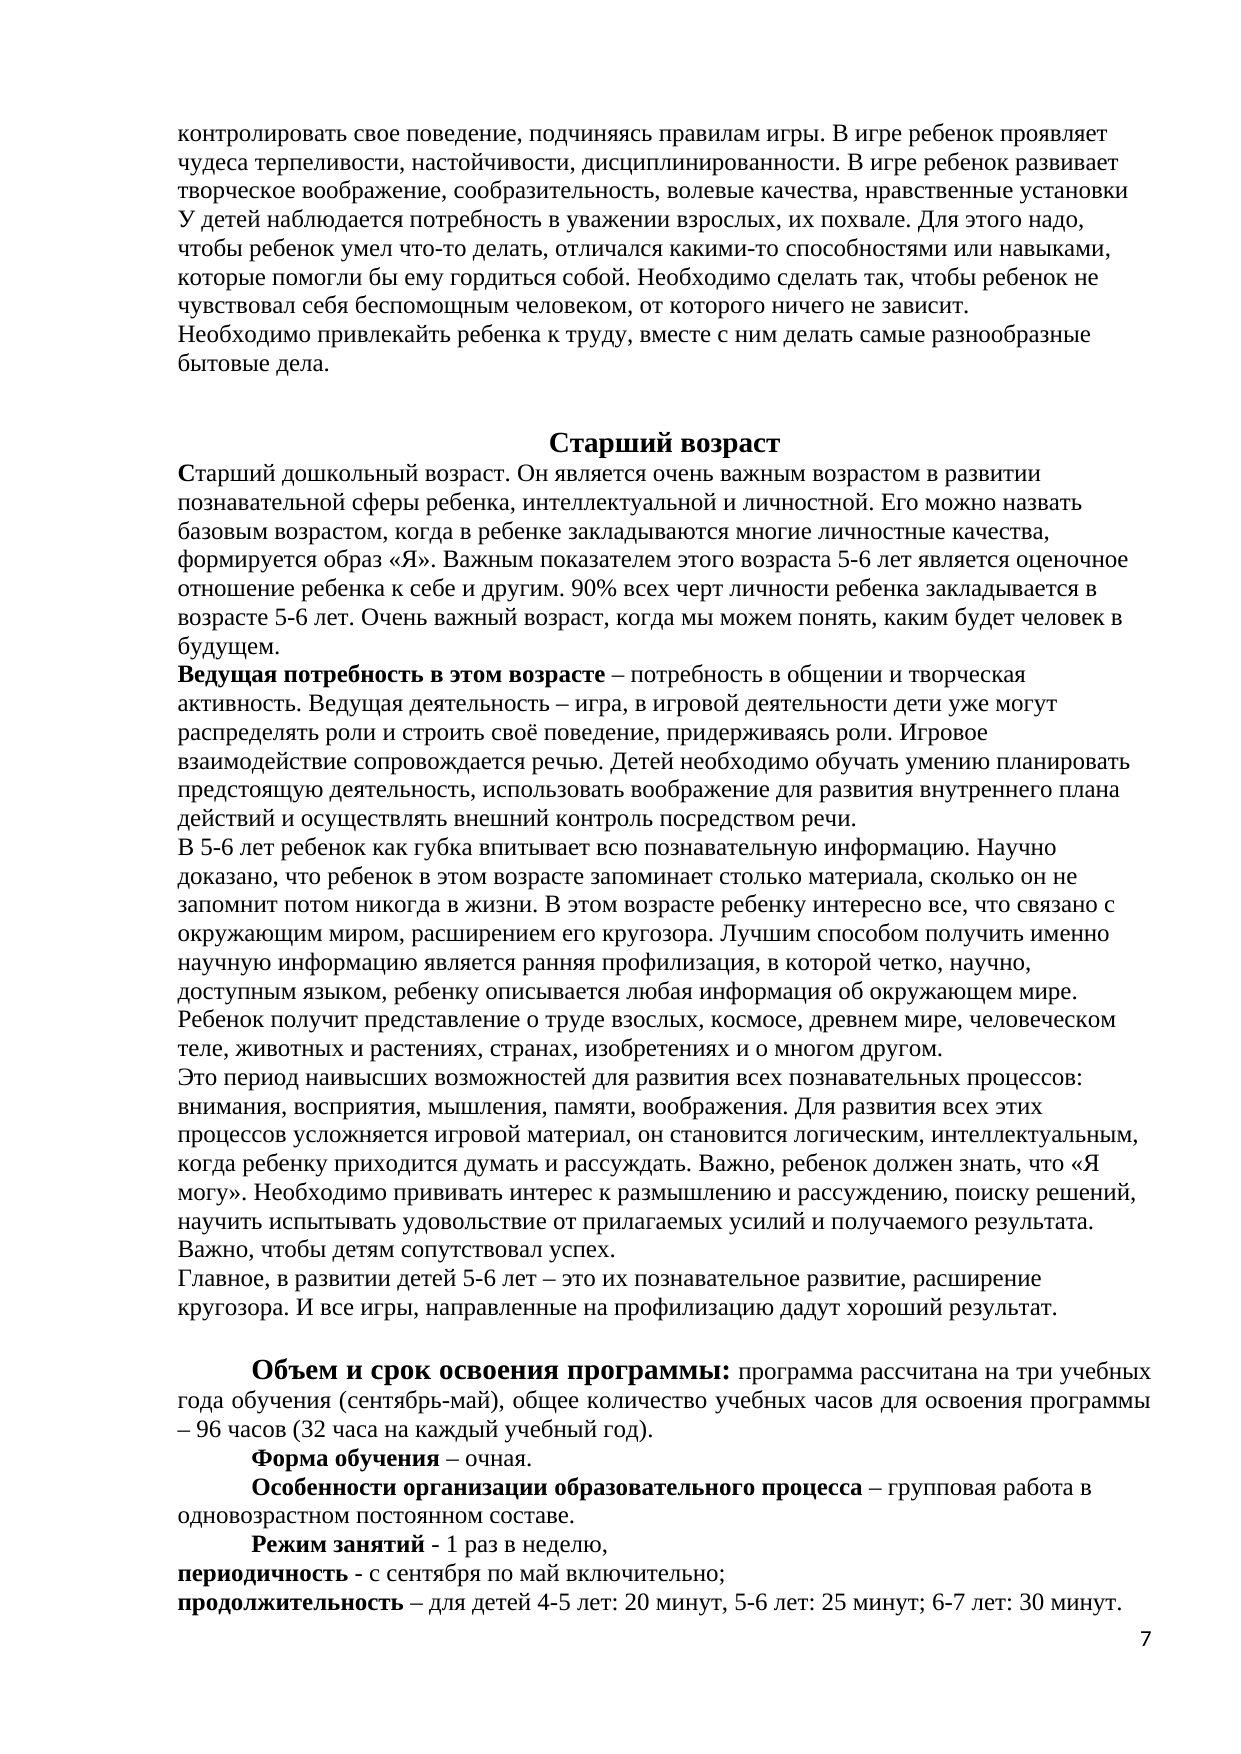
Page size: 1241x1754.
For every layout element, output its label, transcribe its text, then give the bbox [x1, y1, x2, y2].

text Режим занятий - 1 раз в неделю, периодичность - с сентября по май включительно; продолжительность – для детей 4-5 лет: 20 минут, 5-6 лет: 25 минут; 6-7 лет: 30 минут. [177, 1529, 1152, 1615]
text Форма обучения – очная. [177, 1443, 1152, 1472]
text Особенности организации образовательного процесса – групповая работа в одновозрастном постоянном составе. [177, 1472, 1152, 1529]
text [177, 118, 1152, 377]
text Старший дошкольный возраст. Он является очень важным возрастом в развитии познавательной сферы ребенка, интеллектуальной и личностной. Его можно назвать базовым возрастом, когда в ребенке закладываются многие личностные качества, формируется образ «Я». Важным показателем этого возраста 5-6 лет является оценочное отношение ребенка к себе и другим. 90% всех черт личности ребенка закладывается в возрасте 5-6 лет. Очень важный возраст, когда мы можем понять, каким будет человек в будущем. Ведущая потребность в этом возрасте – потребность в общении и творческая активность. Ведущая деятельность – игра, в игровой деятельности дети уже могут распределять роли и строить своё поведение, придерживаясь роли. Игровое взаимодействие сопровождается речью. Детей необходимо обучать умению планировать предстоящую деятельность, использовать воображение для развития внутреннего плана действий и осуществлять внешний контроль посредством речи. В 5-6 лет ребенок как губка впитывает всю познавательную информацию. Научно доказано, что ребенок в этом возрасте запоминает столько материала, сколько он не запомнит потом никогда в жизни. В этом возрасте ребенку интересно все, что связано с окружающим миром, расширением его кругозора. Лучшим способом получить именно научную информацию является ранняя профилизация, в которой четко, научно, доступным языком, ребенку описывается любая информация об окружающем мире. Ребенок получит представление о труде взослых, космосе, древнем мире, человеческом теле, животных и растениях, странах, изобретениях и о многом другом. Это период наивысших возможностей для развития всех познавательных процессов: внимания, восприятия, мышления, памяти, воображения. Для развития всех этих процессов усложняется игровой материал, он становится логическим, интеллектуальным, когда ребенку приходится думать и рассуждать. Важно, ребенок должен знать, что «Я могу». Необходимо прививать интерес к размышлению и рассуждению, поиску решений, научить испытывать удовольствие от прилагаемых усилий и получаемого результата. Важно, чтобы детям сопутствовал успех. Главное, в развитии детей 5-6 лет – это их познавательное развитие, расширение кругозора. И все игры, направленные на профилизацию дадут хороший результат. [177, 458, 1152, 1321]
text Старший возраст [177, 425, 1152, 458]
text Объем и срок освоения программы: программа рассчитана на три учебных года обучения (сентябрь-май), общее количество учебных часов для освоения программы – 96 часов (32 часа на каждый учебный год). [177, 1352, 1152, 1443]
